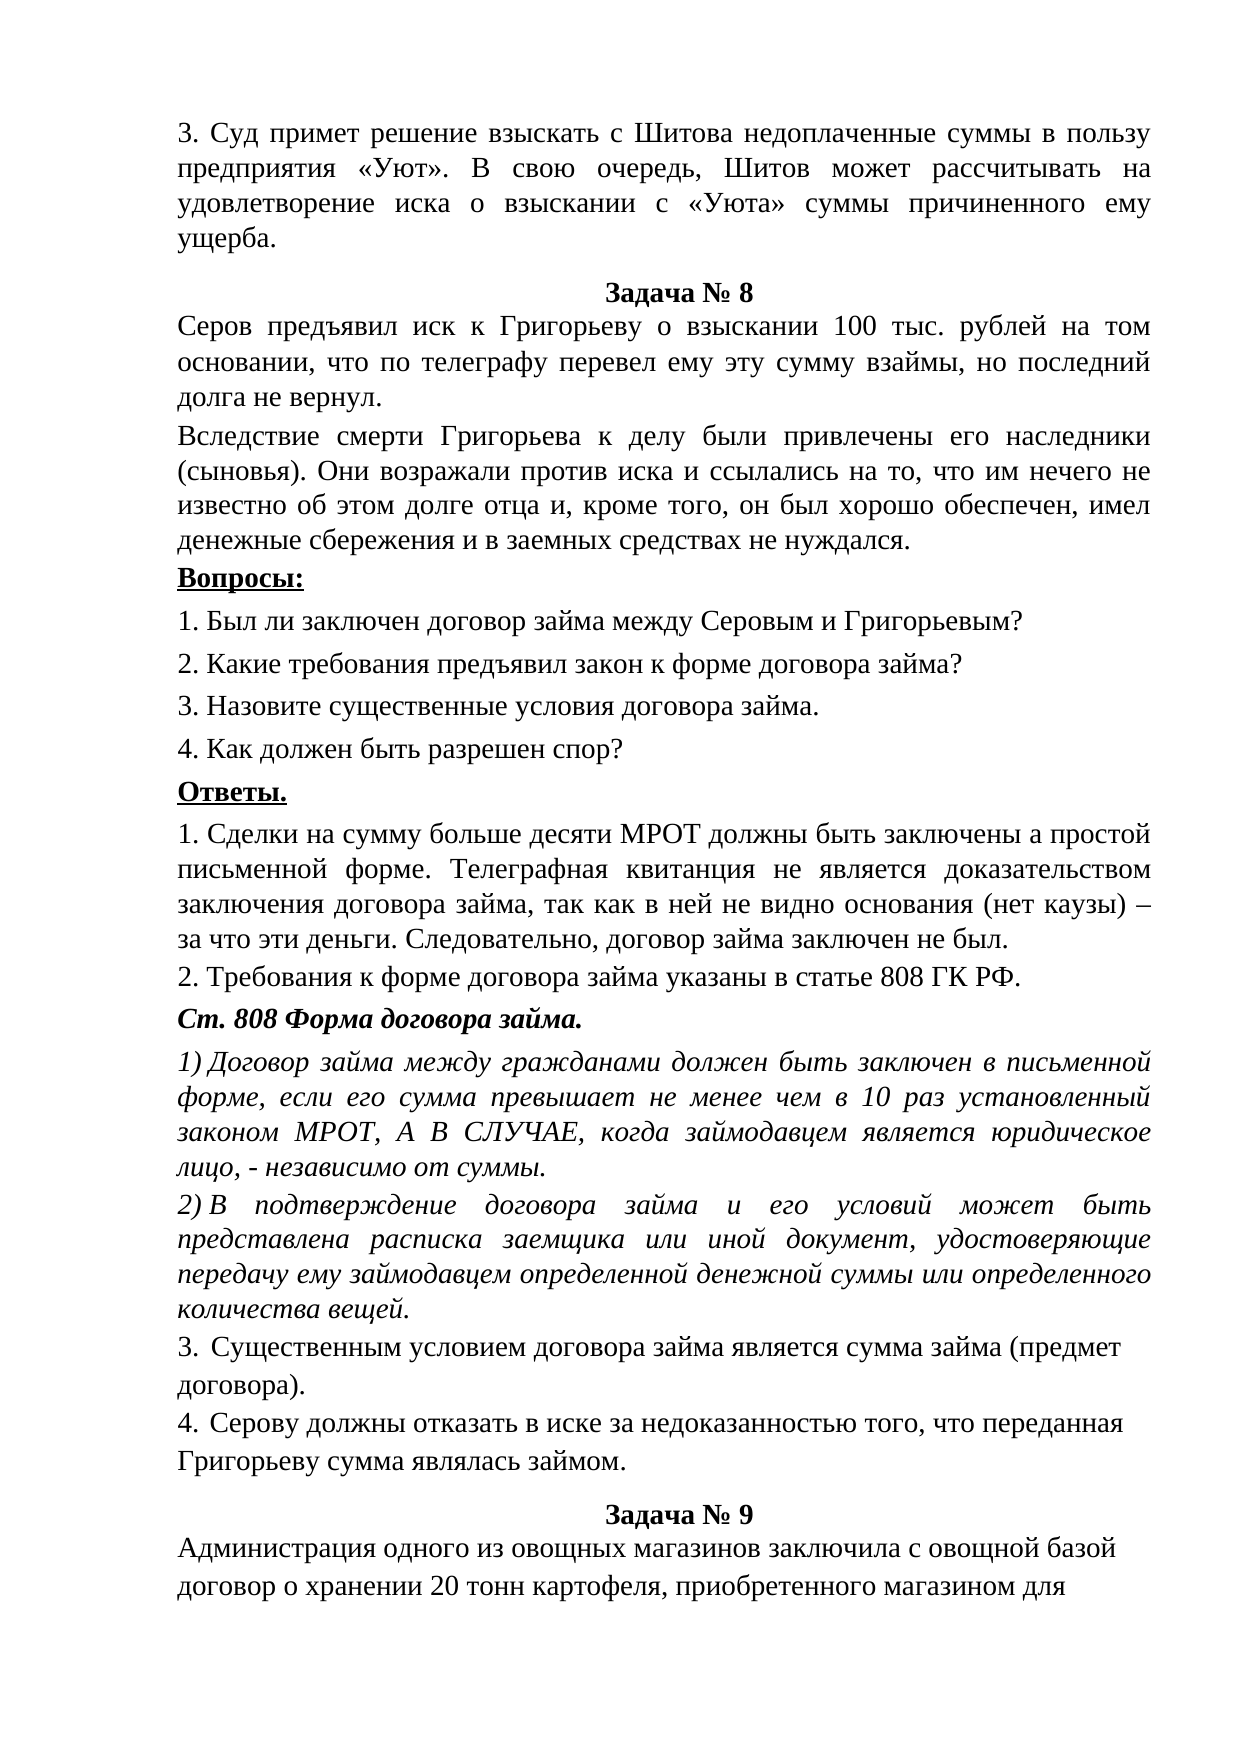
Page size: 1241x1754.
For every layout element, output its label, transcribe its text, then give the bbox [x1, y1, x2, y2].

list Как должен быть разрешен спор? [177, 731, 1152, 765]
text Вследствие смерти Григорьева к делу были привлечены его наследники (сыновья). Они возражали против иска и ссылались на то, что им нечего не известно об этом долге отца и, кроме того, он был хорошо обеспечен, имел денежные сбережения и в заемных средствах не нуждался. [177, 418, 1152, 556]
list Назовите существенные условия договора займа. [177, 688, 1152, 722]
list Требования к форме договора займа указаны в статье 808 ГК РФ. [177, 959, 1152, 993]
text Ст. 808 Форма договора займа. [177, 1002, 1152, 1035]
text Ответы. [177, 774, 1152, 807]
text Задача № 9 [150, 1497, 1208, 1530]
list Был ли заключен договор займа между Серовым и Григорьевым? [177, 603, 1152, 637]
list Существенным условием договора займа является сумма займа (предмет договора). [177, 1329, 1152, 1400]
list Договор займа между гражданами должен быть заключен в письменной форме, если его сумма превышает не менее чем в 10 раз установленный законом МРОТ, А В СЛУЧАЕ, когда займодавцем является юридическое лицо, - независимо от суммы. [177, 1044, 1152, 1182]
list Какие требования предъявил закон к форме договора займа? [177, 646, 1152, 679]
text Серов предъявил иск к Григорьеву о взыскании 100 тыс. рублей на том основании, что по телеграфу перевел ему эту сумму взаймы, но последний долга не вернул. [177, 308, 1152, 413]
list Сделки на сумму больше десяти МРОТ должны быть заключены а простой письменной форме. Телеграфная квитанция не является доказательством заключения договора займа, так как в ней не видно основания (нет каузы) – за что эти деньги. Следовательно, договор займа заключен не был. [177, 817, 1152, 954]
text Задача № 8 [150, 275, 1208, 308]
text Вопросы: [177, 560, 1152, 594]
text Администрация одного из овощных магазинов заключила с овощной базой договор о хранении 20 тонн картофеля, приобретенного магазином для [177, 1530, 1152, 1602]
list Серову должны отказать в иске за недоказанностью того, что переданная Григорьеву сумма являлась займом. [177, 1405, 1152, 1476]
list Суд примет решение взыскать с Шитова недоплаченные суммы в пользу предприятия «Уют». В свою очередь, Шитов может рассчитывать на удовлетворение иска о взыскании с «Уюта» суммы причиненного ему ущерба. [177, 116, 1152, 253]
list В подтверждение договора займа и его условий может быть представлена расписка заемщика или иной документ, удостоверяющие передачу ему займодавцем определенной денежной суммы или определенного количества вещей. [177, 1187, 1152, 1325]
